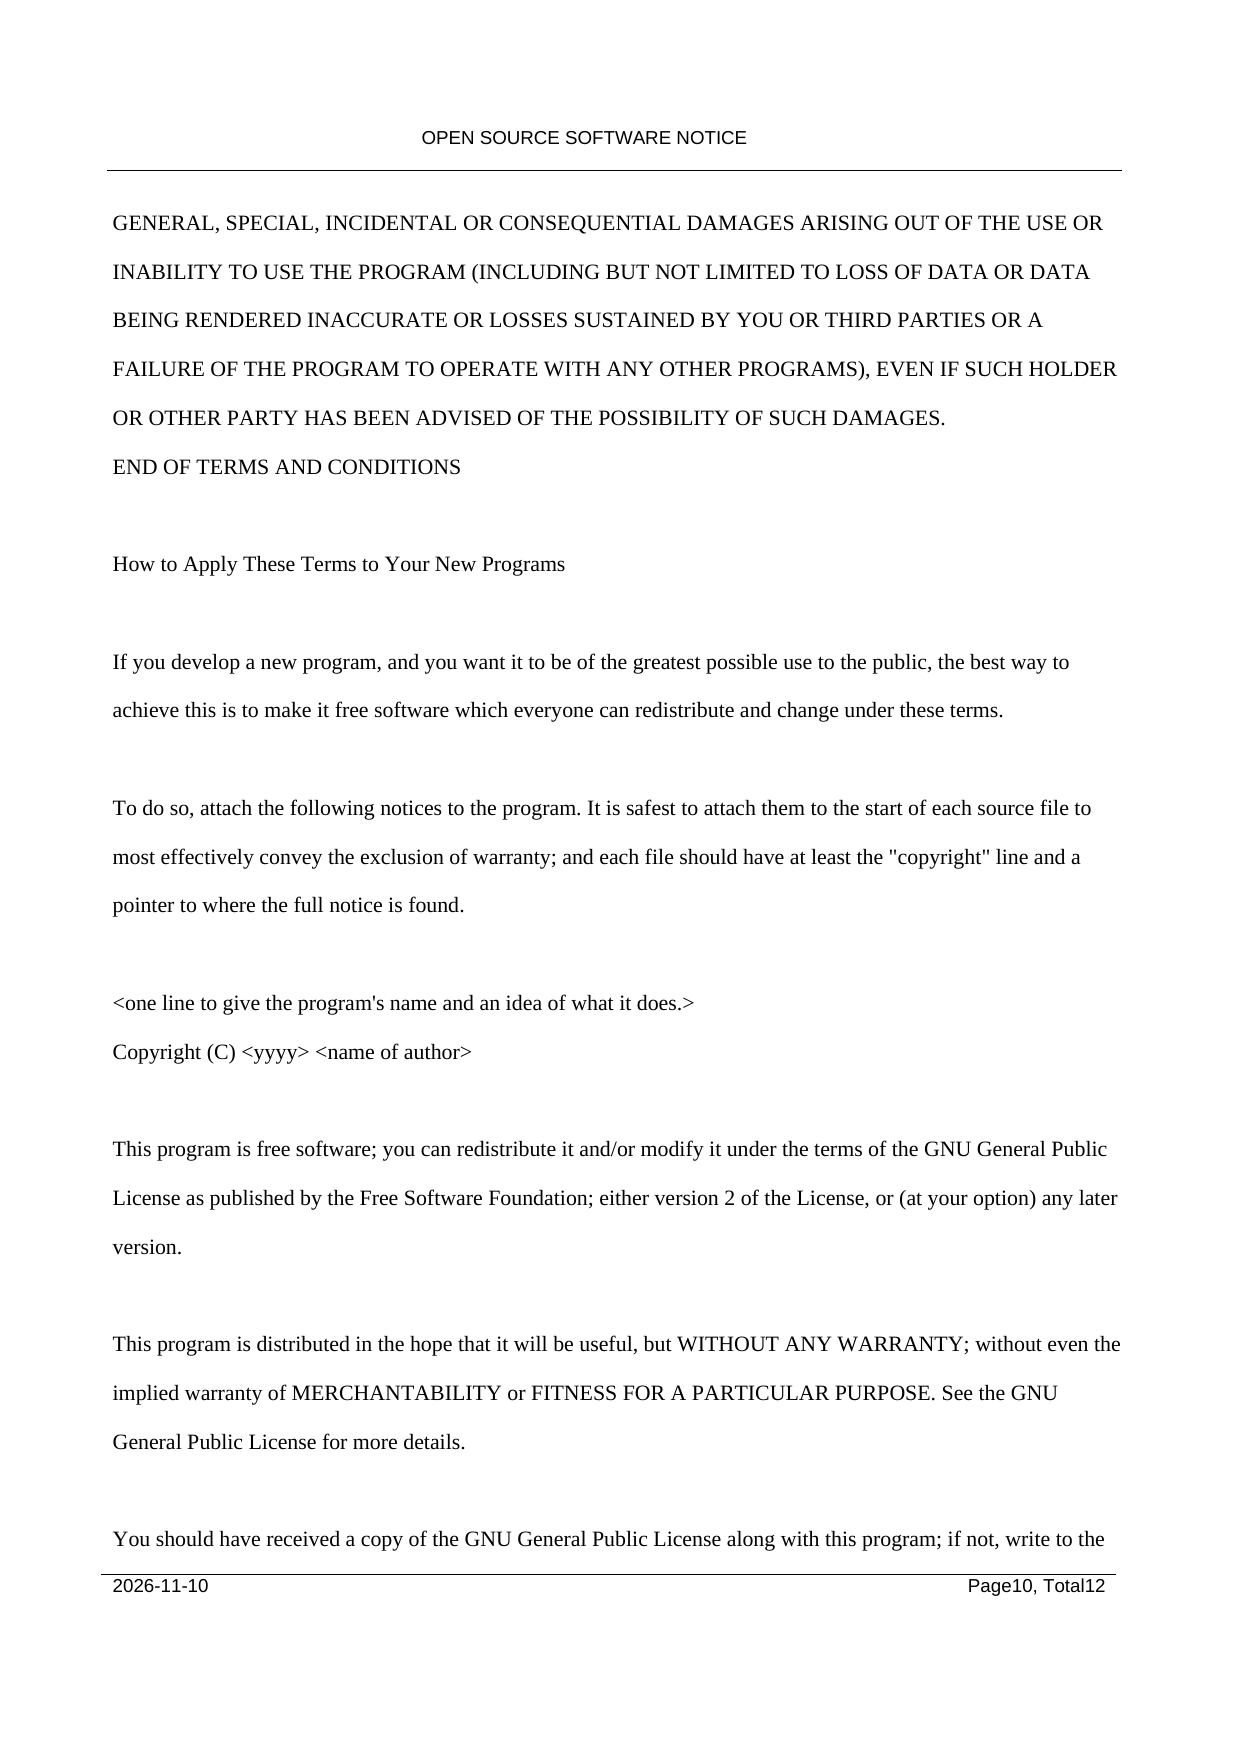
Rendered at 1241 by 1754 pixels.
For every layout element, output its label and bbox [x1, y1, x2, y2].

text [112, 206, 1128, 1555]
